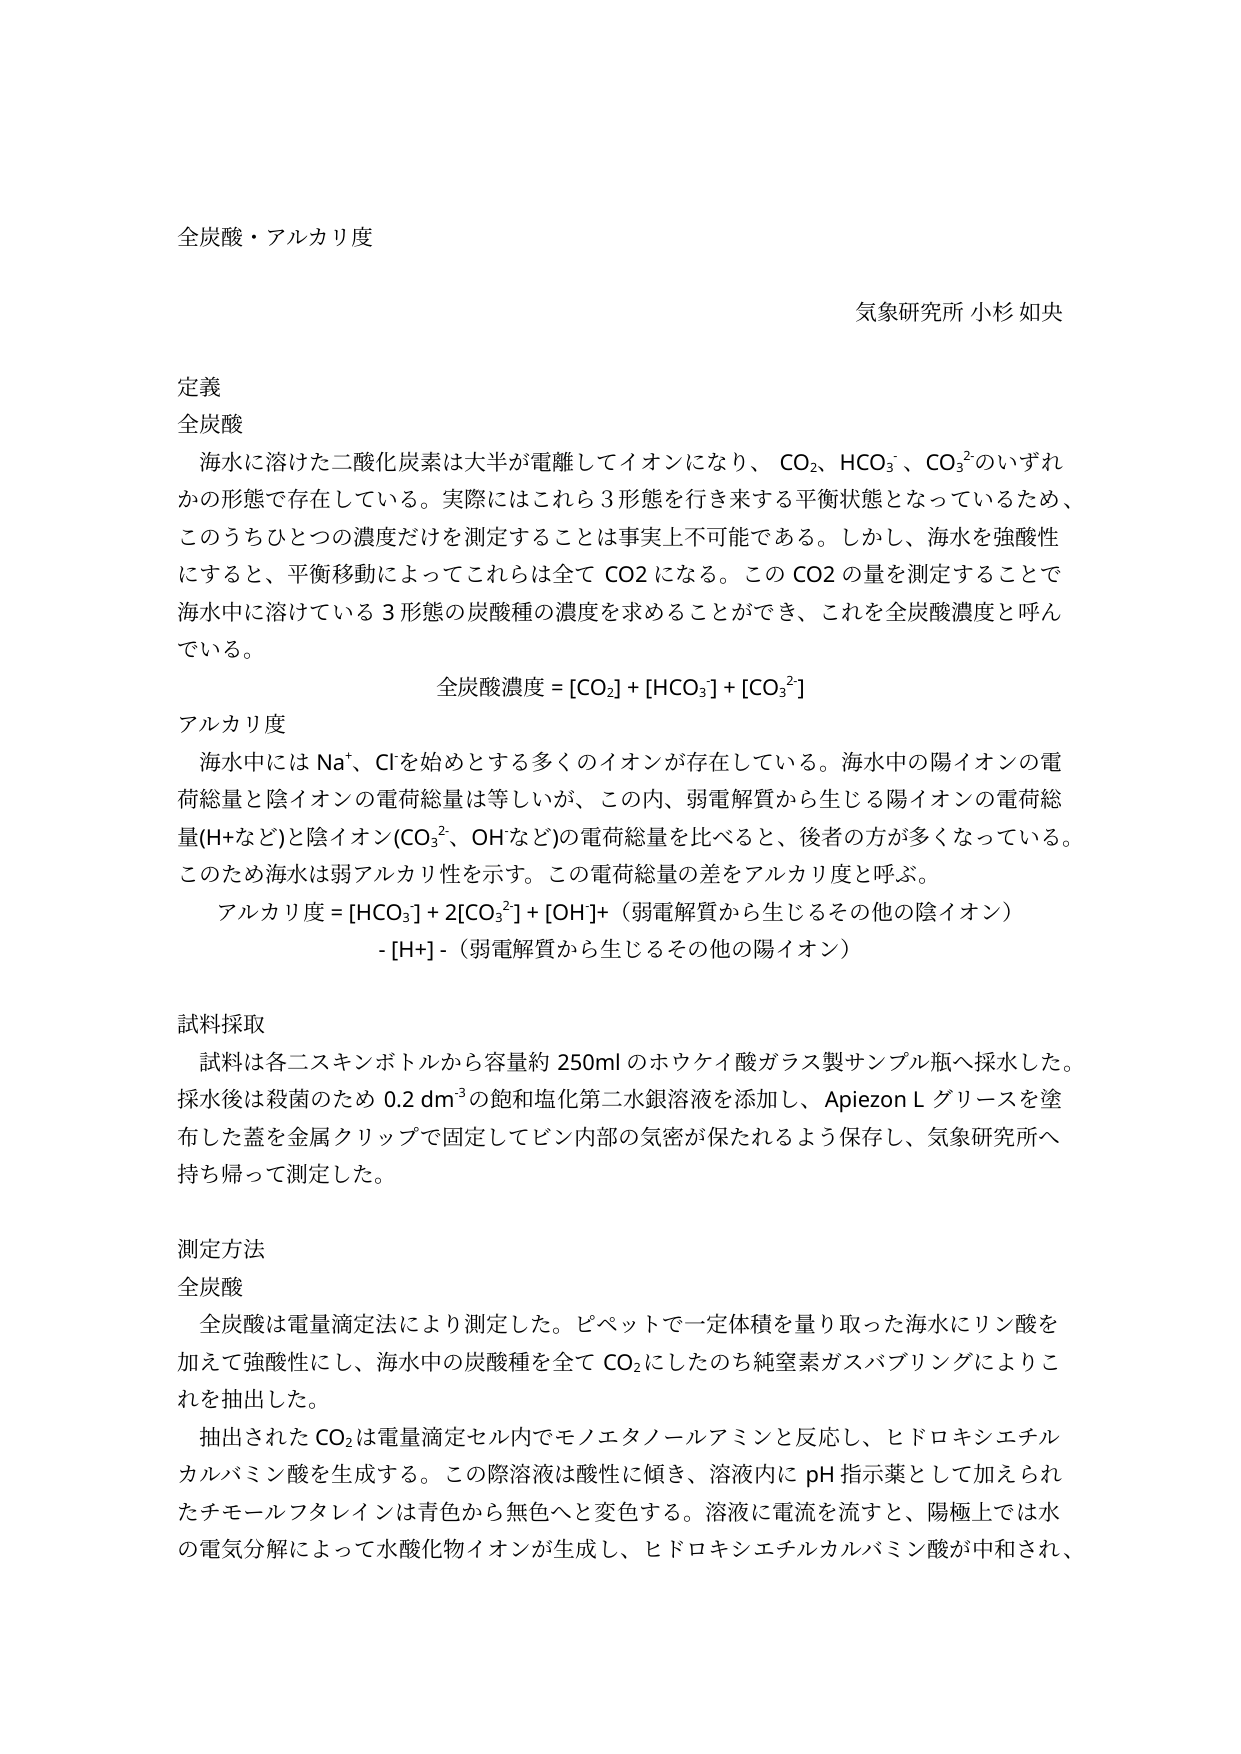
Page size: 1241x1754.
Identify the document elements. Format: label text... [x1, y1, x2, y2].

text 海水中には Na+、Cl-を始めとする多くのイオンが存在している。海水中の陽イオンの電荷総量と陰イオンの電荷総量は等しいが、この内、弱電解質から生じる陽イオンの電荷総量(H+など)と陰イオン(CO32-、OH-など)の電荷総量を比べると、後者の方が多くなっている。このため海水は弱アルカリ性を示す。この電荷総量の差をアルカリ度と呼ぶ。 [177, 742, 1063, 892]
text 全炭酸濃度 = [CO2] + [HCO3-] + [CO32-] [177, 667, 1063, 704]
text 気象研究所 小杉 如央 [177, 292, 1063, 329]
text 全炭酸 [177, 404, 1063, 442]
text アルカリ度 [177, 704, 1063, 742]
text 全炭酸 [177, 1267, 1063, 1304]
text アルカリ度 = [HCO3-] + 2[CO32-] + [OH-]+（弱電解質から生じるその他の陰イオン） [177, 892, 1063, 929]
text 測定方法 [177, 1229, 1063, 1267]
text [177, 1417, 1063, 1567]
text 試料は各二スキンボトルから容量約 250ml のホウケイ酸ガラス製サンプル瓶へ採水した。採水後は殺菌のため 0.2 dm-3の飽和塩化第二水銀溶液を添加し、Apiezon L グリースを塗布した蓋を金属クリップで固定してビン内部の気密が保たれるよう保存し、気象研究所へ持ち帰って測定した。 [177, 1042, 1063, 1192]
text - [H+] -（弱電解質から生じるその他の陽イオン） [177, 929, 1063, 967]
text 海水に溶けた二酸化炭素は大半が電離してイオンになり、 CO2、HCO3- 、CO32-のいずれかの形態で存在している。実際にはこれら３形態を行き来する平衡状態となっているため、このうちひとつの濃度だけを測定することは事実上不可能である。しかし、海水を強酸性にすると、平衡移動によってこれらは全て CO2 になる。この CO2 の量を測定することで海水中に溶けている 3 形態の炭酸種の濃度を求めることができ、これを全炭酸濃度と呼んでいる。 [177, 442, 1063, 667]
text 試料採取 [177, 1004, 1063, 1042]
text 定義 [177, 367, 1063, 404]
text 全炭酸は電量滴定法により測定した。ピペットで一定体積を量り取った海水にリン酸を加えて強酸性にし、海水中の炭酸種を全てCO2にしたのち純窒素ガスバブリングによりこれを抽出した。 [177, 1304, 1063, 1417]
text 全炭酸・アルカリ度 [177, 217, 1063, 254]
